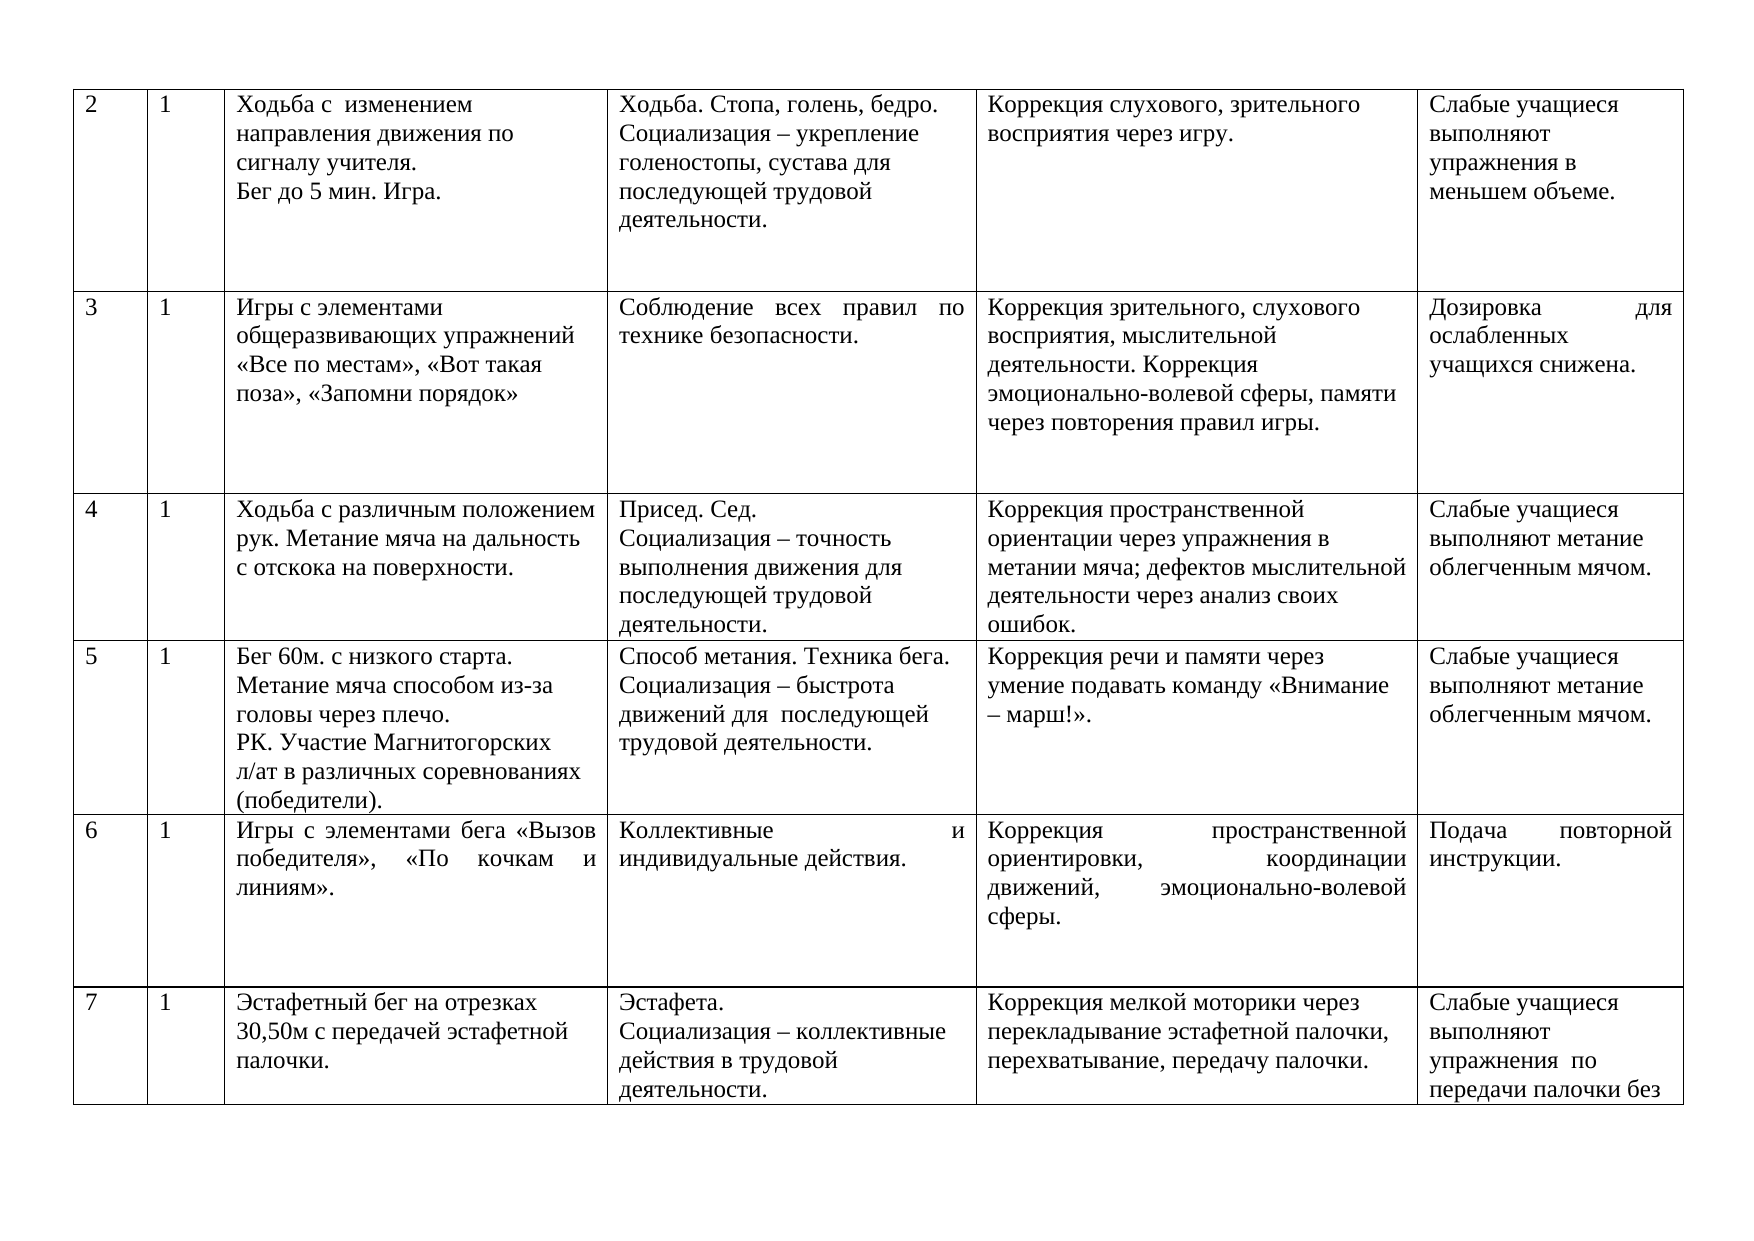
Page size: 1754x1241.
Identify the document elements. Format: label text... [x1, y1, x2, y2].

table_cell Коррекция пространственной ориентации через упражнения в метании мяча; дефектов мыслительной деятельности через анализ своих ошибок. [977, 494, 1417, 640]
table_cell Игры с элементами бега «Вызов победителя», «По кочкам и линиям». [225, 815, 607, 986]
table_cell 1 [148, 988, 224, 1104]
table_cell Соблюдение всех правил по технике безопасности. [608, 292, 976, 493]
table_cell Коллективные и индивидуальные действия. [608, 815, 976, 986]
table_cell Ходьба. Стопа, голень, бедро. Социализация – укрепление голеностопы, сустава для последующей трудовой деятельности. [608, 90, 976, 291]
table_cell 1 [148, 494, 224, 640]
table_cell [225, 988, 607, 1104]
table_cell Ходьба с различным положением рук. Метание мяча на дальность с отскока на поверхности. [225, 494, 607, 640]
table_cell Коррекция пространственной ориентировки, координации движений, эмоционально-волевой сферы. [977, 815, 1417, 986]
table_cell Слабые учащиеся выполняют метание облегченным мячом. [1418, 494, 1683, 640]
table_cell 3 [74, 292, 147, 493]
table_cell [608, 988, 976, 1104]
table_cell 5 [74, 641, 147, 814]
table_cell Коррекция речи и памяти через умение подавать команду «Внимание – марш!». [977, 641, 1417, 814]
table_cell 1 [148, 641, 224, 814]
table_cell Способ метания. Техника бега. Социализация – быстрота движений для последующей трудовой деятельности. [608, 641, 976, 814]
table_cell Бег 60м. с низкого старта. Метание мяча способом из-за головы через плечо. РК. Участие Магнитогорских л/ат в различных соревнованиях (победители). [225, 641, 607, 814]
table_cell Коррекция зрительного, слухового восприятия, мыслительной деятельности. Коррекция эмоционально-волевой сферы, памяти через повторения правил игры. [977, 292, 1417, 493]
table_cell 2 [74, 90, 147, 291]
table_cell Слабые учащиеся выполняют упражнения в меньшем объеме. [1418, 90, 1683, 291]
table_cell Ходьба с изменением направления движения по сигналу учителя. Бег до 5 мин. Игра. [225, 90, 607, 291]
table_cell Присед. Сед. Социализация – точность выполнения движения для последующей трудовой деятельности. [608, 494, 976, 640]
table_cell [977, 988, 1417, 1104]
table_cell 1 [148, 292, 224, 493]
table_cell 4 [74, 494, 147, 640]
table_cell 1 [148, 90, 224, 291]
table_cell Подача повторной инструкции. [1418, 815, 1683, 986]
table_cell Дозировка для ослабленных учащихся снижена. [1418, 292, 1683, 493]
table_cell 6 [74, 815, 147, 986]
table_cell Игры с элементами общеразвивающих упражнений «Все по местам», «Вот такая поза», «Запомни порядок» [225, 292, 607, 493]
table_cell Слабые учащиеся выполняют метание облегченным мячом. [1418, 641, 1683, 814]
table_cell Коррекция слухового, зрительного восприятия через игру. [977, 90, 1417, 291]
table_cell 7 [74, 988, 147, 1104]
table_cell 1 [148, 815, 224, 986]
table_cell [1418, 988, 1683, 1104]
